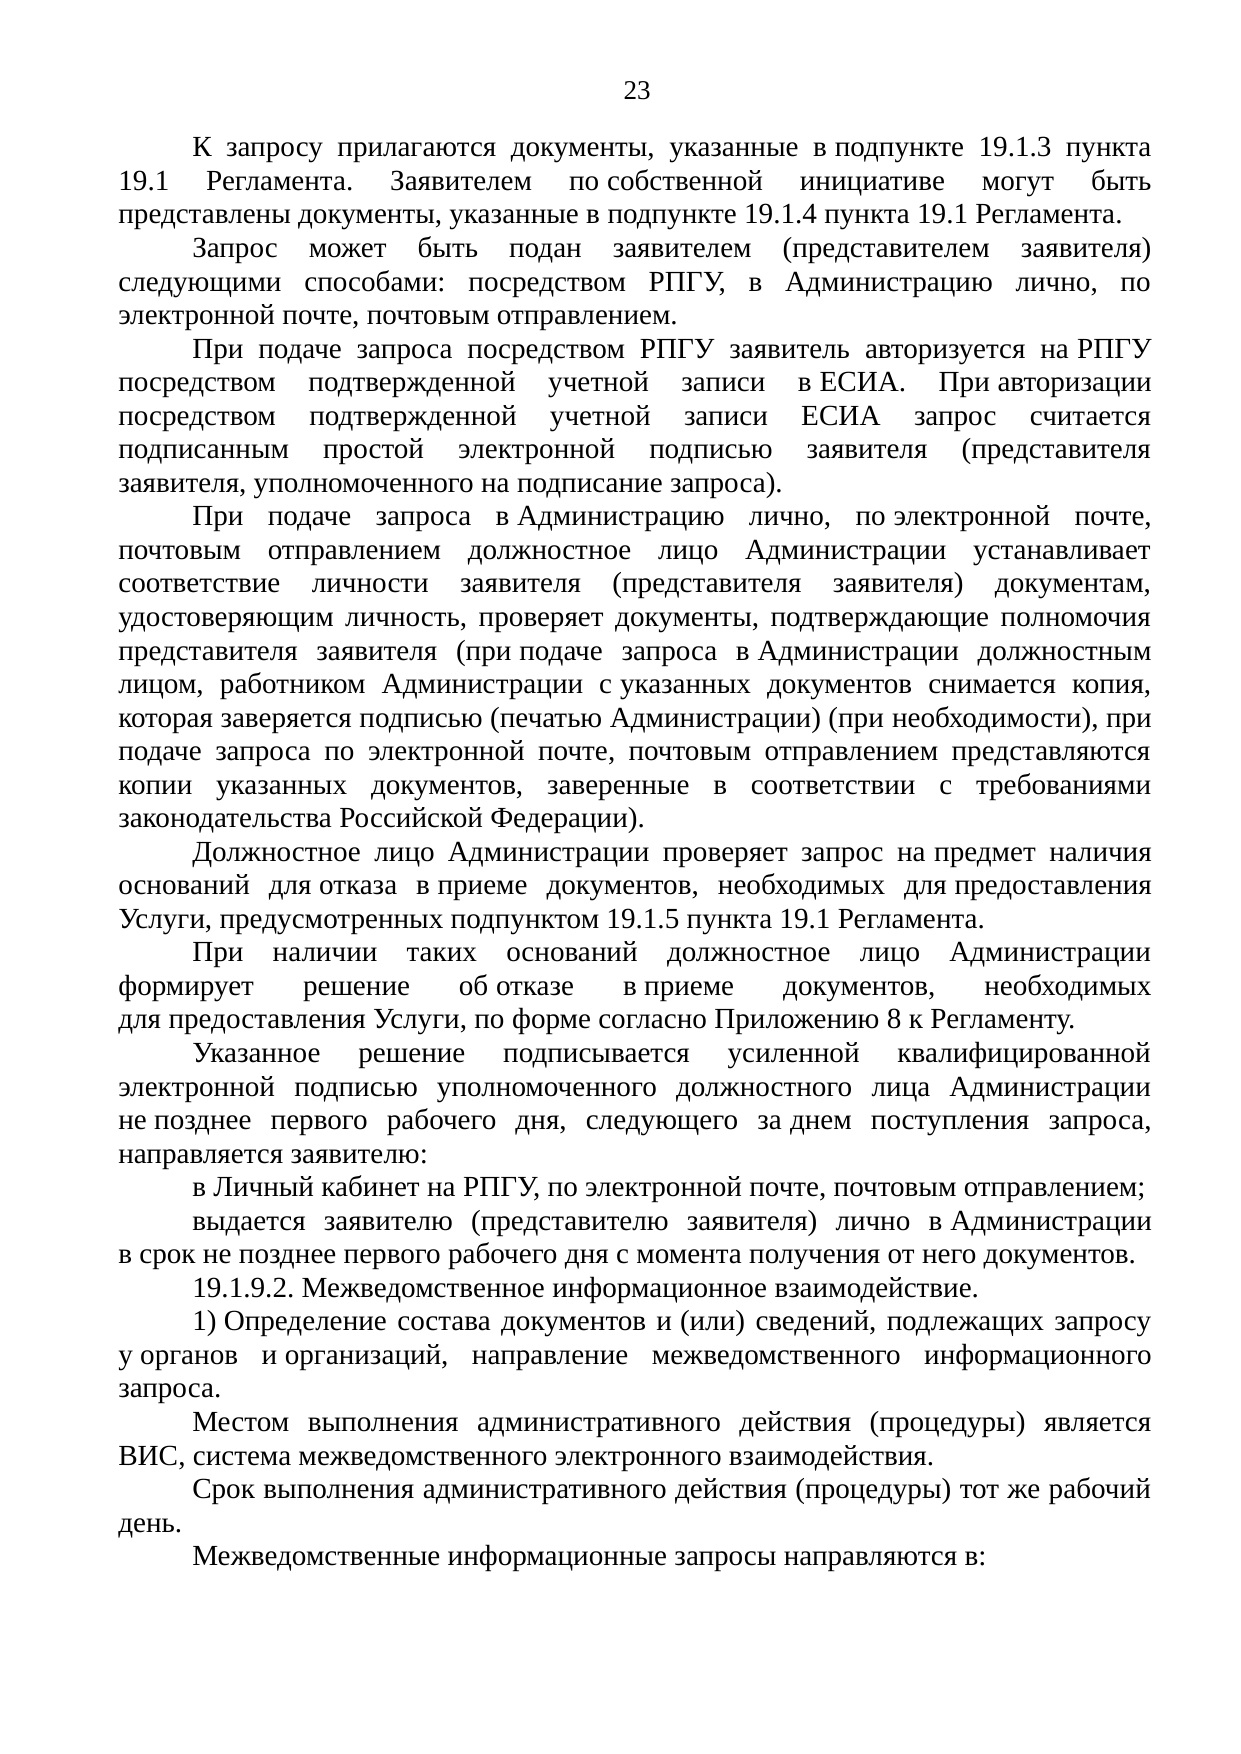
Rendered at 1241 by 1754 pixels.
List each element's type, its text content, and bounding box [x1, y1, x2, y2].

text При подаче запроса в Администрацию лично, по электронной почте, почтовым отправлением должностное лицо Администрации устанавливает соответствие личности заявителя (представителя заявителя) документам, удостоверяющим личность, проверяет документы, подтверждающие полномочия представителя заявителя (при подаче запроса в Администрации должностным лицом, работником Администрации с указанных документов снимается копия, которая заверяется подписью (печатью Администрации) (при необходимости), при подаче запроса по электронной почте, почтовым отправлением представляются копии указанных документов, заверенные в соответствии с требованиями законодательства Российской Федерации). [118, 498, 1152, 834]
text Межведомственные информационные запросы направляются в: [118, 1538, 1152, 1572]
text Должностное лицо Администрации проверяет запрос на предмет наличия оснований для отказа в приеме документов, необходимых для предоставления Услуги, предусмотренных подпунктом 19.1.5 пункта 19.1 Регламента. [118, 834, 1152, 934]
text в Личный кабинет на РПГУ, по электронной почте, почтовым отправлением; [118, 1169, 1152, 1203]
text 1) Определение состава документов и (или) сведений, подлежащих запросу у органов и организаций, направление межведомственного информационного запроса. [118, 1303, 1152, 1404]
text Запрос может быть подан заявителем (представителем заявителя) следующими способами: посредством РПГУ, в Администрацию лично, по электронной почте, почтовым отправлением. [118, 230, 1152, 331]
text При наличии таких оснований должностное лицо Администрации формирует решение об отказе в приеме документов, необходимых для предоставления Услуги, по форме согласно Приложению 8 к Регламенту. [118, 934, 1152, 1035]
text К запросу прилагаются документы, указанные в подпункте 19.1.3 пункта 19.1 Регламента. Заявителем по собственной инициативе могут быть представлены документы, указанные в подпункте 19.1.4 пункта 19.1 Регламента. [118, 129, 1152, 230]
text выдается заявителю (представителю заявителя) лично в Администрации в срок не позднее первого рабочего дня с момента получения от него документов. [118, 1203, 1152, 1270]
text Срок выполнения административного действия (процедуры) тот же рабочий день. [118, 1471, 1152, 1538]
text Указанное решение подписывается усиленной квалифицированной электронной подписью уполномоченного должностного лица Администрации не позднее первого рабочего дня, следующего за днем поступления запроса, направляется заявителю: [118, 1035, 1152, 1169]
text 19.1.9.2. Межведомственное информационное взаимодействие. [118, 1270, 1152, 1303]
text При подаче запроса посредством РПГУ заявитель авторизуется на РПГУ посредством подтвержденной учетной записи в ЕСИА. При авторизации посредством подтвержденной учетной записи ЕСИА запрос считается подписанным простой электронной подписью заявителя (представителя заявителя, уполномоченного на подписание запроса). [118, 331, 1152, 498]
text Местом выполнения административного действия (процедуры) является ВИС, система межведомственного электронного взаимодействия. [118, 1404, 1152, 1471]
